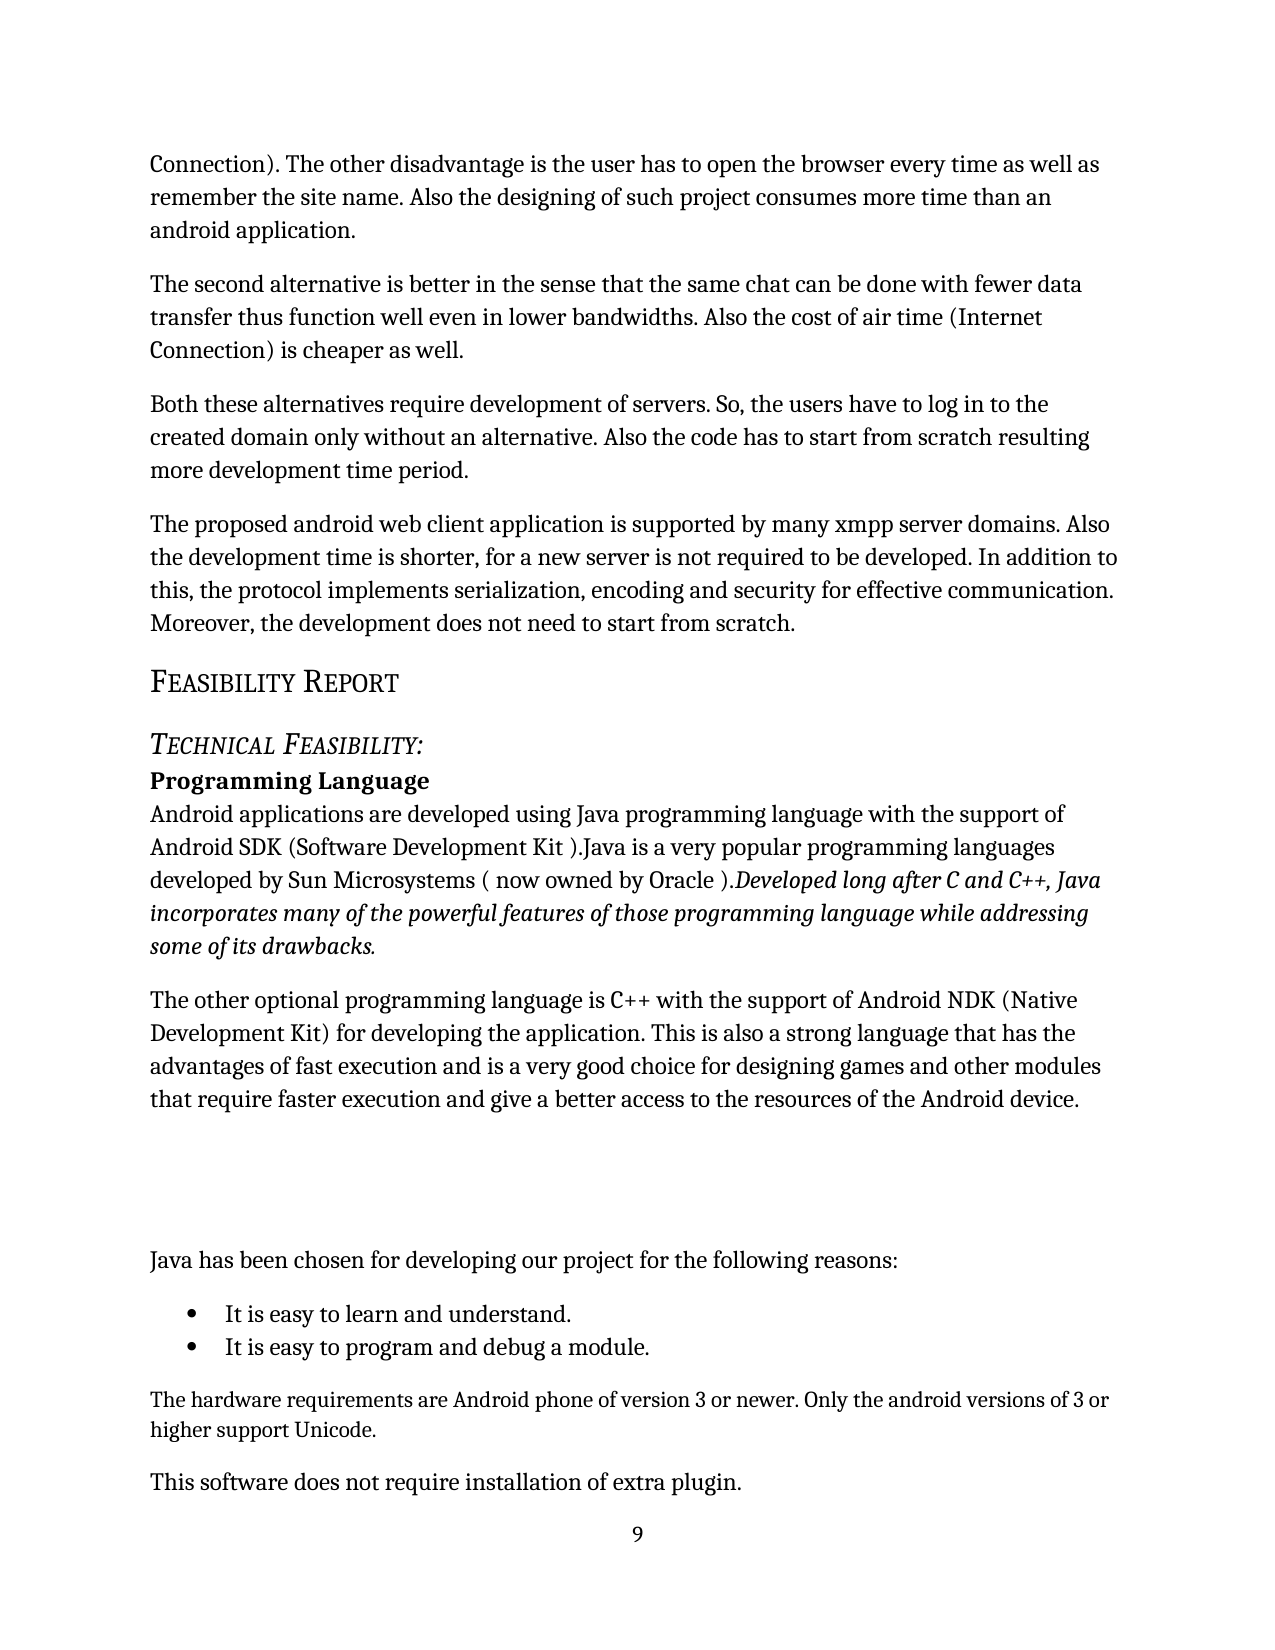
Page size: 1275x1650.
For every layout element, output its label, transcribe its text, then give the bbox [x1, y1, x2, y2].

text Java has been chosen for developing our project for the following reasons: [150, 1246, 1125, 1275]
text Both these alternatives require development of servers. So, the users have to log in to the created domain only without an alternative. Also the code has to start from scratch resulting more development time period. [150, 390, 1125, 484]
text The hardware requirements are Android phone of version 3 or newer. Only the android versions of 3 or higher support Unicode. [150, 1387, 1125, 1443]
text The second alternative is better in the sense that the same chat can be done with fewer data transfer thus function well even in lower bandwidths. Also the cost of air time (Internet Connection) is cheaper as well. [150, 270, 1125, 365]
text This software does not require installation of extra plugin. [150, 1468, 1125, 1497]
subtitle Technical Feasibility: [150, 727, 1125, 763]
subtitle Feasibility Report [150, 663, 1125, 701]
text Android applications are developed using Java programming language with the support of Android SDK (Software Development Kit ).Java is a very popular programming languages developed by Sun Microsystems ( now owned by Oracle ).Developed long after C and C++, Java incorporates many of the powerful features of those programming language while addressing some of its drawbacks. [150, 799, 1125, 960]
text The other optional programming language is C++ with the support of Android NDK (Native Development Kit) for developing the application. This is also a strong language that has the advantages of fast execution and is a very good choice for designing games and other modules that require faster execution and give a better access to the resources of the Android device. [150, 986, 1125, 1113]
subtitle Programming Language [150, 767, 1125, 796]
list It is easy to learn and understand. [187, 1300, 1125, 1329]
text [150, 150, 1125, 245]
list It is easy to program and debug a module. [187, 1333, 1125, 1362]
text The proposed android web client application is supported by many xmpp server domains. Also the development time is shorter, for a new server is not required to be developed. In addition to this, the protocol implements serialization, encoding and security for effective communication. Moreover, the development does not need to start from scratch. [150, 510, 1125, 637]
